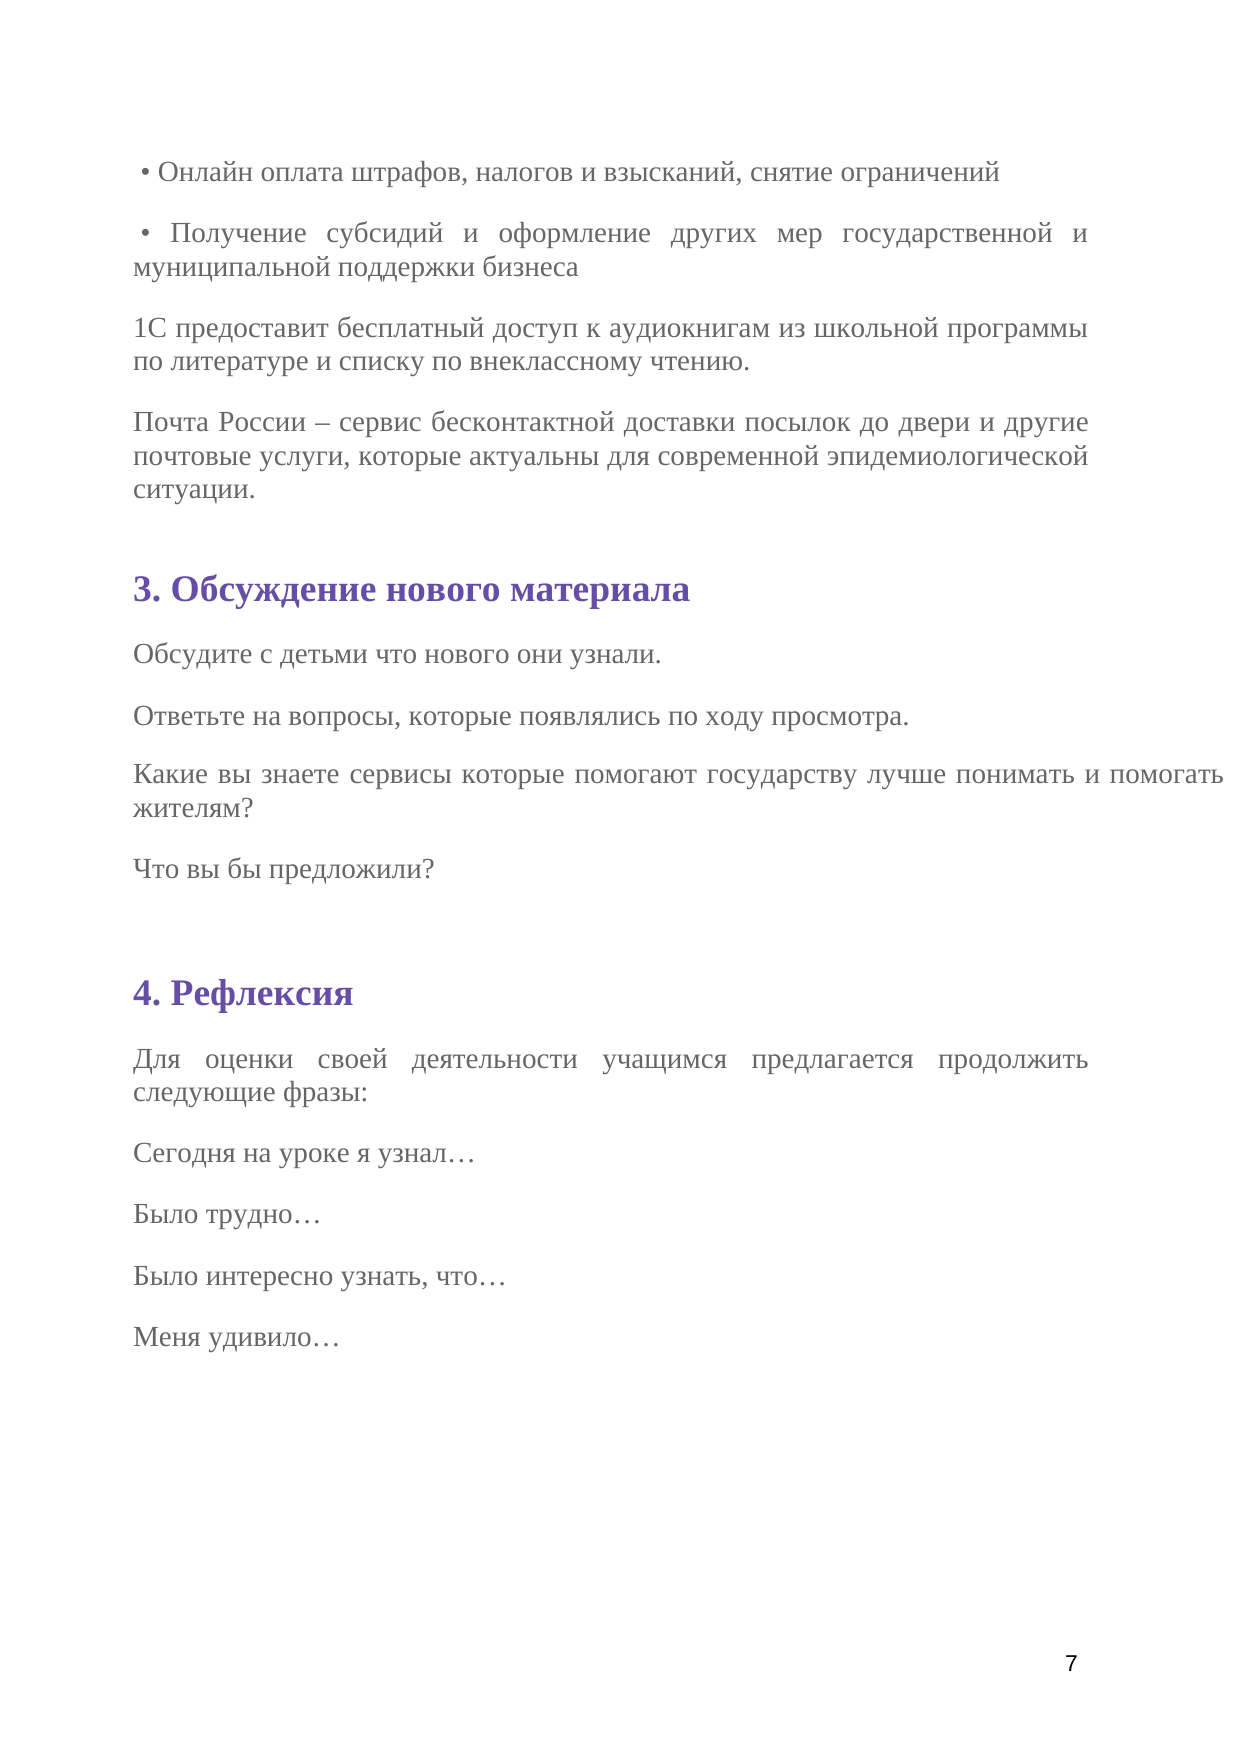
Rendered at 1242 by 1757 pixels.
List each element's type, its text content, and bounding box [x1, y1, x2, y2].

subtitle Было трудно… [133, 1197, 1089, 1230]
subtitle Что вы бы предложили? [133, 851, 1089, 884]
subtitle Сегодня на уроке я узнал… [133, 1136, 1089, 1169]
subtitle Меня удивило… [133, 1319, 1089, 1352]
subtitle 3. Обсуждение нового материала [133, 566, 1089, 609]
subtitle 4. Рефлексия [133, 970, 1089, 1013]
subtitle • Онлайн оплата штрафов, налогов и взысканий, снятие ограничений [133, 154, 1089, 188]
subtitle Ответьте на вопросы, которые появлялись по ходу просмотра. [133, 698, 1089, 731]
subtitle Почта России – сервис бесконтактной доставки посылок до двери и другие почтовые услуги, которые актуальны для современной эпидемиологической ситуации. [133, 404, 1089, 505]
subtitle • Получение субсидий и оформление других мер государственной и муниципальной поддержки бизнеса [133, 215, 1089, 282]
subtitle 1С предоставит бесплатный доступ к аудиокнигам из школьной программы по литературе и списку по внеклассному чтению. [133, 310, 1089, 377]
subtitle Для оценки своей деятельности учащимся предлагается продолжить следующие фразы: [133, 1041, 1089, 1108]
subtitle Было интересно узнать, что… [133, 1258, 1089, 1291]
text Какие вы знаете сервисы которые помогают государству лучше понимать и помогать жителям? [133, 756, 1226, 823]
subtitle Обсудите с детьми что нового они узнали. [133, 637, 1089, 670]
